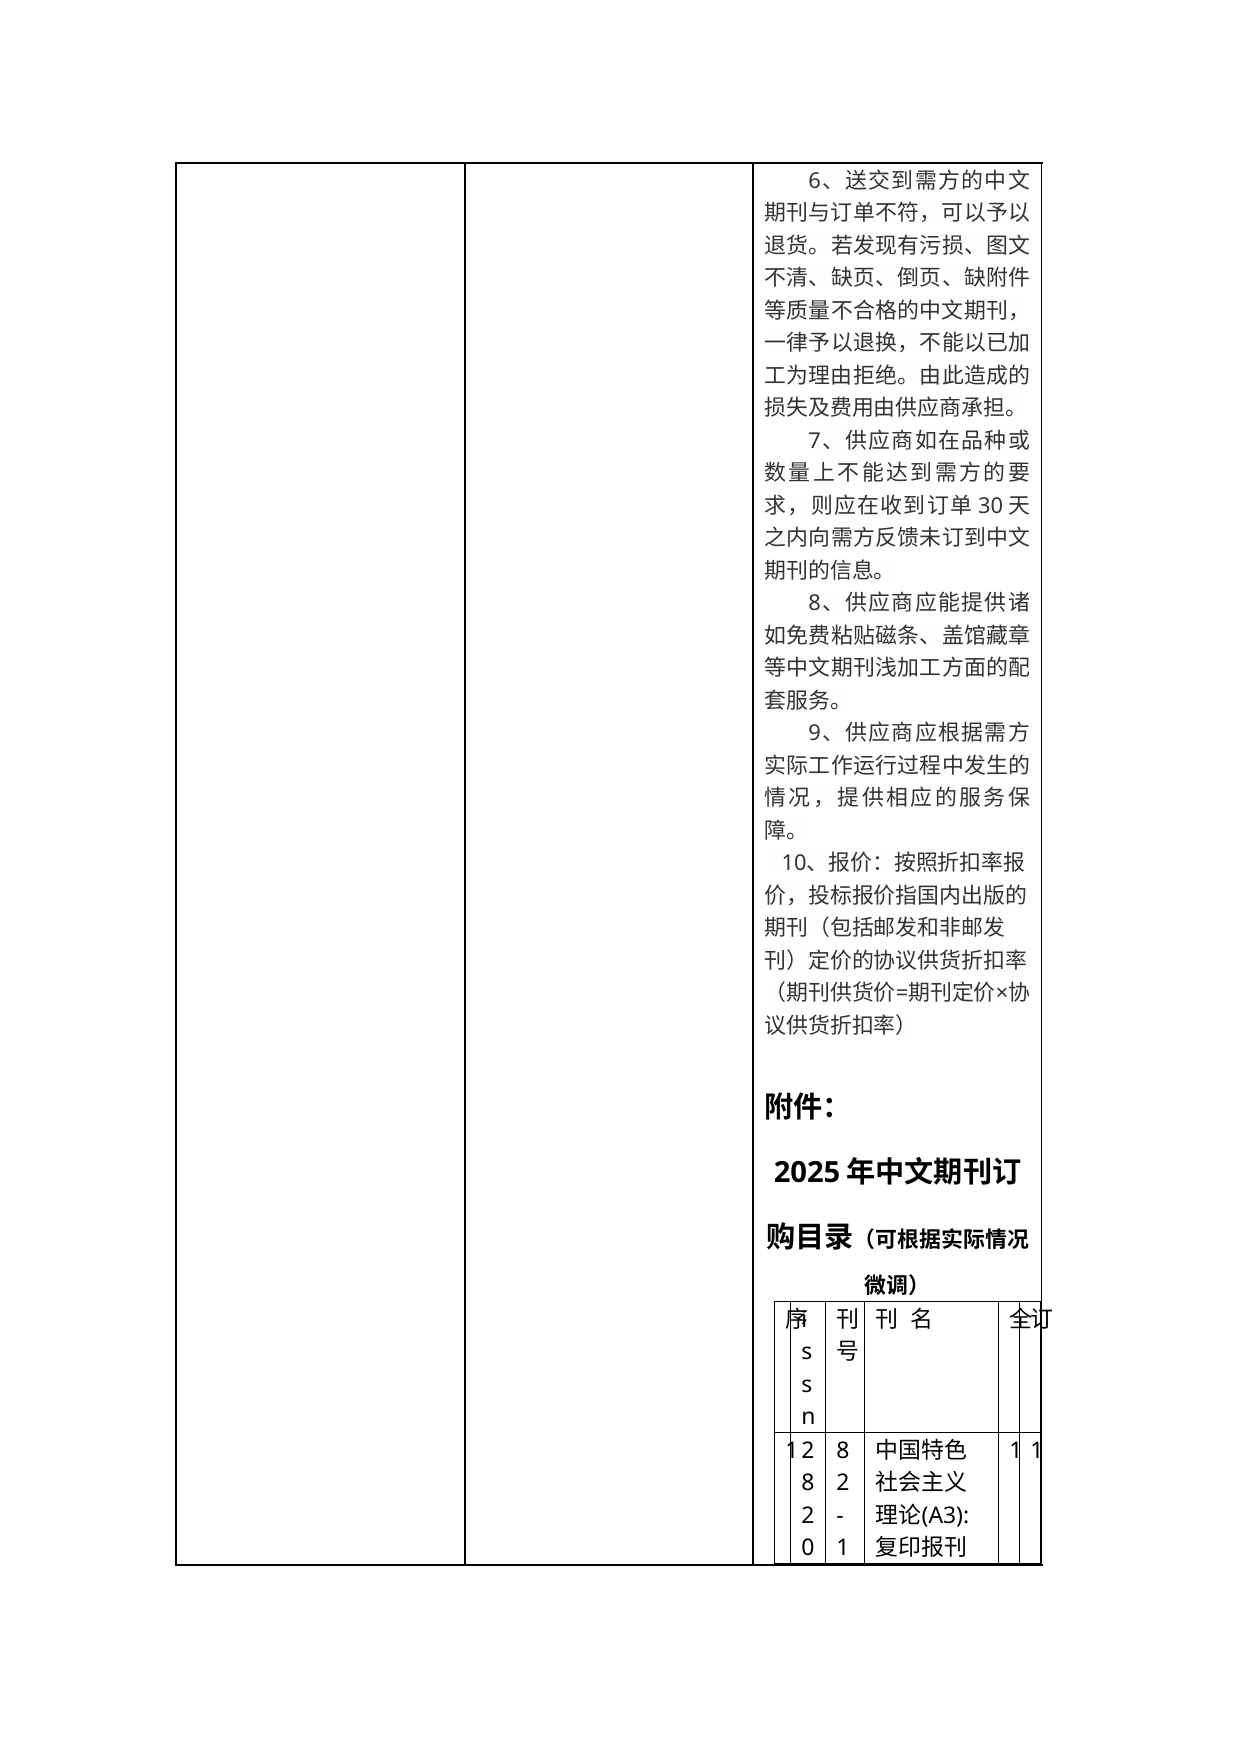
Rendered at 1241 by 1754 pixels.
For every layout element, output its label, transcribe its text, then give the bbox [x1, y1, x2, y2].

table_cell 1 [466, 164, 752, 1564]
table_cell [177, 164, 464, 1564]
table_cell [754, 164, 1041, 1564]
